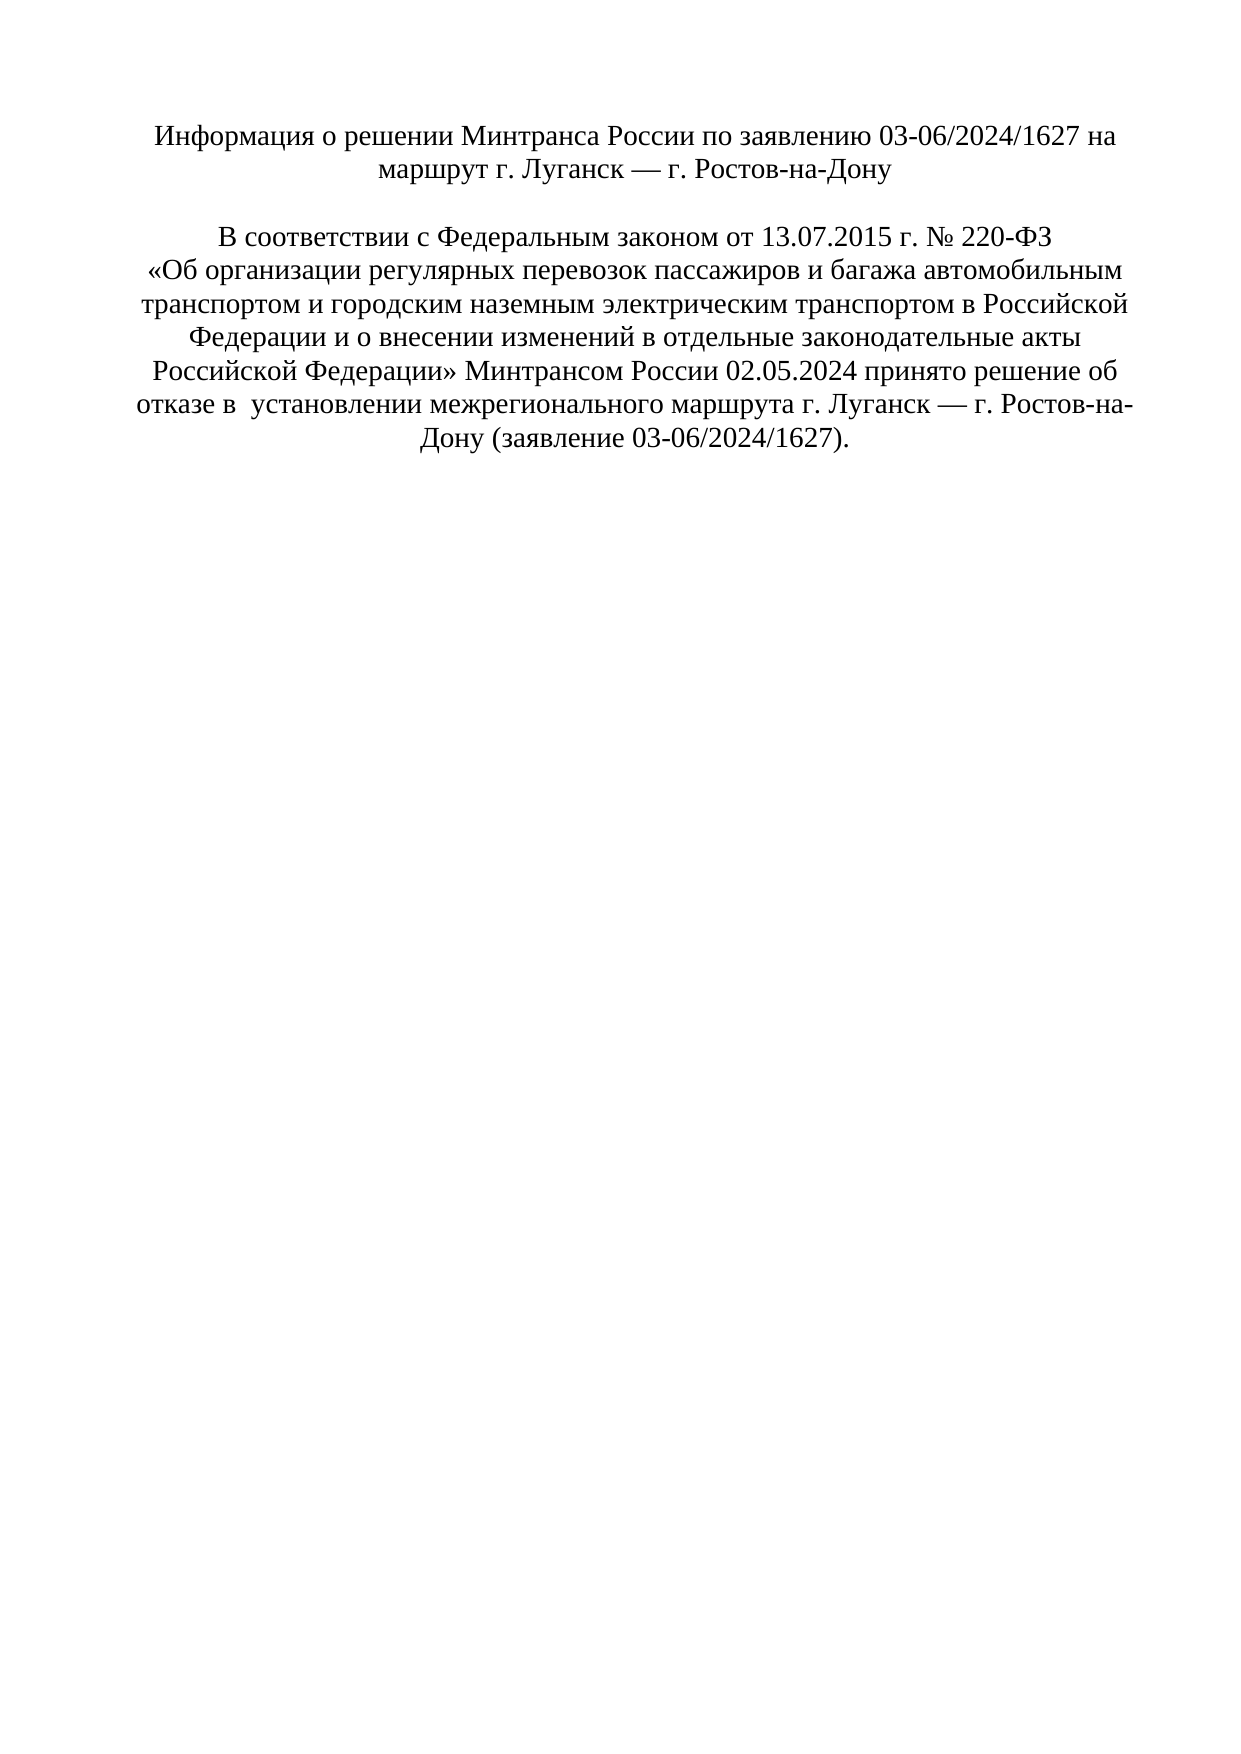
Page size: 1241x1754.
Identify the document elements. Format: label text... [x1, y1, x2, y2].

text В соответствии с Федеральным законом от 13.07.2015 г. № 220-ФЗ «Об организации регулярных перевозок пассажиров и багажа автомобильным транспортом и городским наземным электрическим транспортом в Российской Федерации и о внесении изменений в отдельные законодательные акты Российской Федерации» Минтрансом России 02.05.2024 принято решение об отказе в установлении межрегионального маршрута г. Луганск — г. Ростов-на-Дону (заявление 03-06/2024/1627). [118, 219, 1152, 453]
text Информация о решении Минтранса России по заявлению 03-06/2024/1627 на маршрут г. Луганск — г. Ростов-на-Дону [118, 118, 1152, 185]
